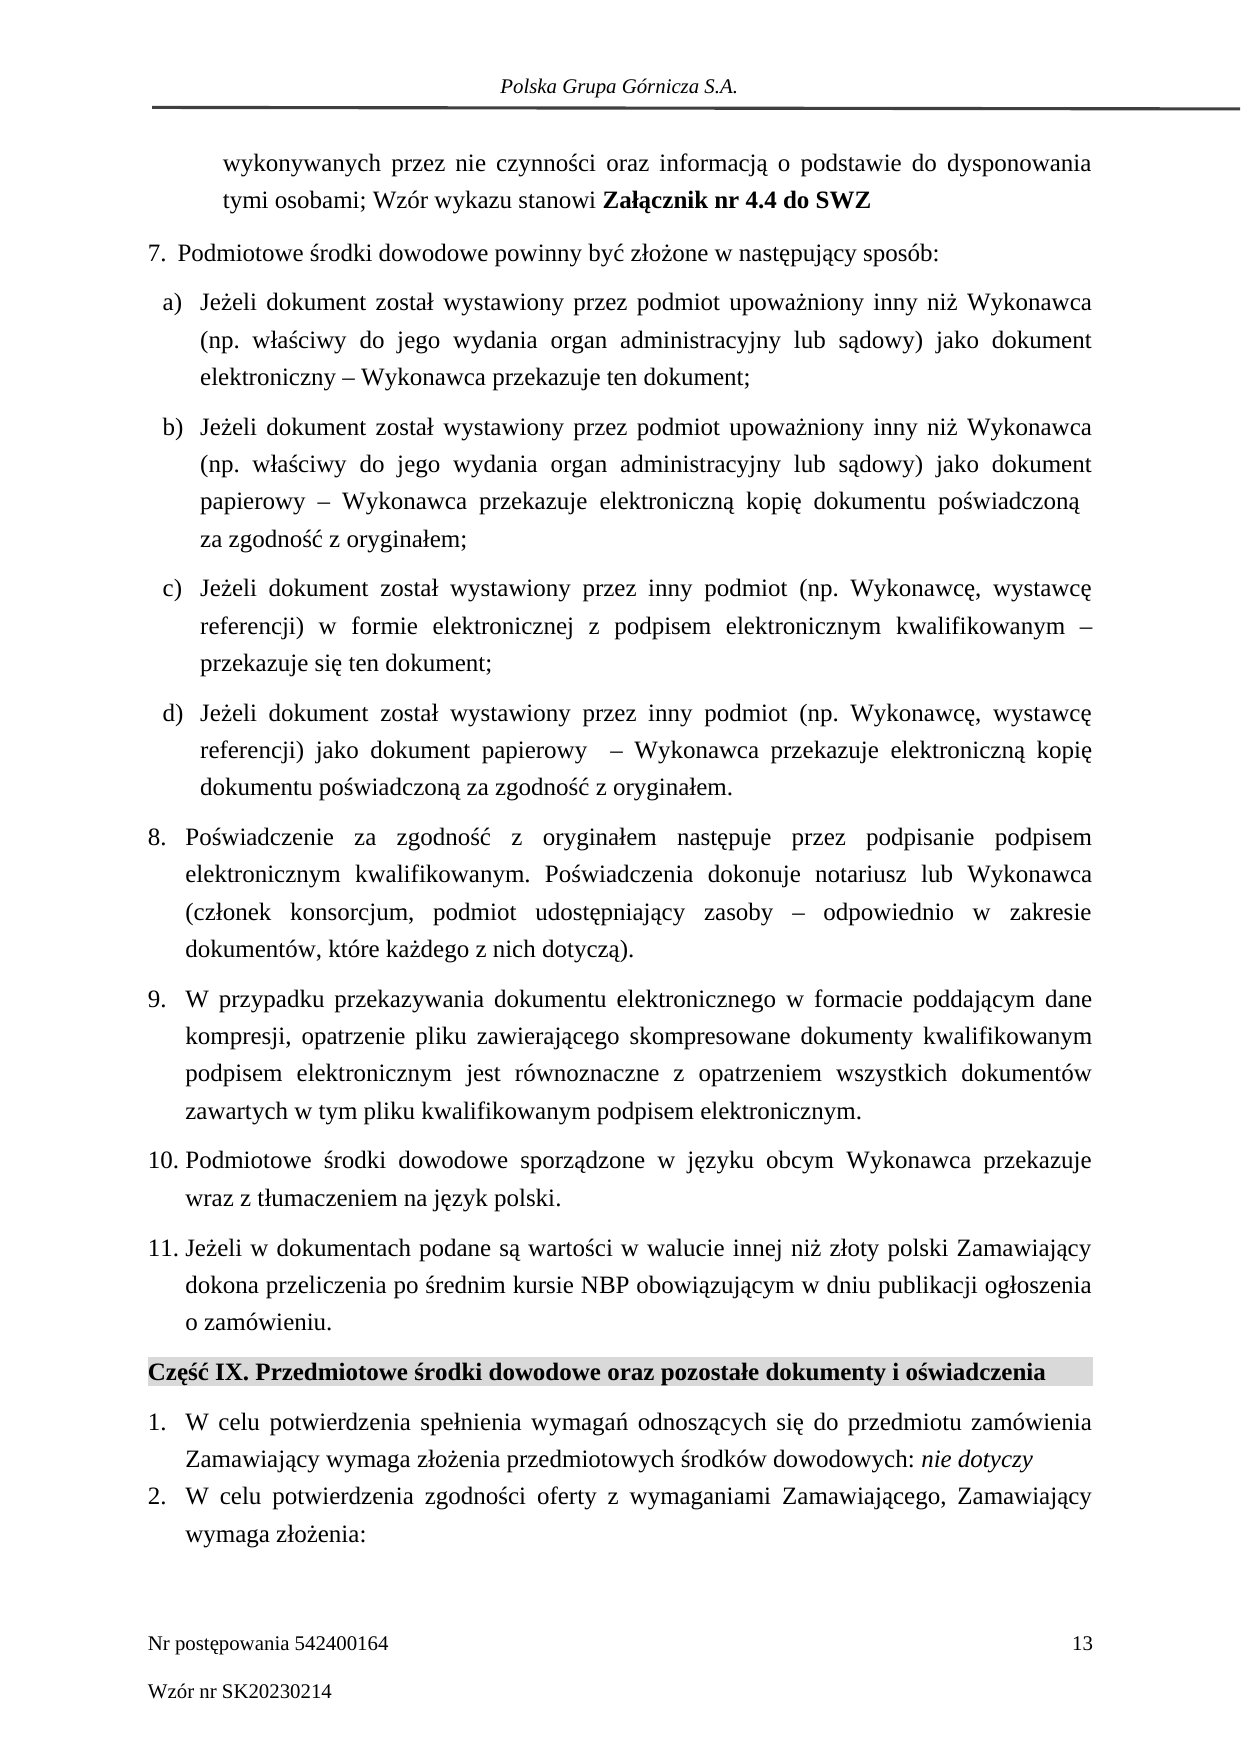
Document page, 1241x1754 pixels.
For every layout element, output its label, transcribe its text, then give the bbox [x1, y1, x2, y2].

list W celu potwierdzenia spełnienia wymagań odnoszących się do przedmiotu zamówienia Zamawiający wymaga złożenia przedmiotowych środków dowodowych: nie dotyczy [148, 1407, 1093, 1473]
list Jeżeli dokument został wystawiony przez podmiot upoważniony inny niż Wykonawca (np. właściwy do jego wydania organ administracyjny lub sądowy) jako dokument papierowy – Wykonawca przekazuje elektroniczną kopię dokumentu poświadczoną za zgodność z oryginałem; [162, 412, 1093, 552]
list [177, 148, 1093, 214]
list W celu potwierdzenia zgodności oferty z wymaganiami Zamawiającego, Zamawiający wymaga złożenia: [148, 1481, 1093, 1547]
subtitle Część IX. Przedmiotowe środki dowodowe oraz pozostałe dokumenty i oświadczenia [148, 1357, 1093, 1386]
list Poświadczenie za zgodność z oryginałem następuje przez podpisanie podpisem elektronicznym kwalifikowanym. Poświadczenia dokonuje notariusz lub Wykonawca (członek konsorcjum, podmiot udostępniający zasoby – odpowiednio w zakresie dokumentów, które każdego z nich dotyczą). [148, 822, 1093, 963]
list Jeżeli w dokumentach podane są wartości w walucie innej niż złoty polski Zamawiający dokona przeliczenia po średnim kursie NBP obowiązującym w dniu publikacji ogłoszenia o zamówieniu. [148, 1233, 1093, 1336]
list Jeżeli dokument został wystawiony przez inny podmiot (np. Wykonawcę, wystawcę referencji) w formie elektronicznej z podpisem elektronicznym kwalifikowanym – przekazuje się ten dokument; [162, 573, 1093, 677]
list W przypadku przekazywania dokumentu elektronicznego w formacie poddającym dane kompresji, opatrzenie pliku zawierającego skompresowane dokumenty kwalifikowanym podpisem elektronicznym jest równoznaczne z opatrzeniem wszystkich dokumentów zawartych w tym pliku kwalifikowanym podpisem elektronicznym. [148, 984, 1093, 1124]
list Podmiotowe środki dowodowe powinny być złożone w następujący sposób: [148, 238, 1093, 266]
list Jeżeli dokument został wystawiony przez podmiot upoważniony inny niż Wykonawca (np. właściwy do jego wydania organ administracyjny lub sądowy) jako dokument elektroniczny – Wykonawca przekazuje ten dokument; [162, 287, 1093, 391]
list Podmiotowe środki dowodowe sporządzone w języku obcym Wykonawca przekazuje wraz z tłumaczeniem na język polski. [148, 1146, 1093, 1212]
list Jeżeli dokument został wystawiony przez inny podmiot (np. Wykonawcę, wystawcę referencji) jako dokument papierowy – Wykonawca przekazuje elektroniczną kopię dokumentu poświadczoną za zgodność z oryginałem. [162, 698, 1093, 801]
